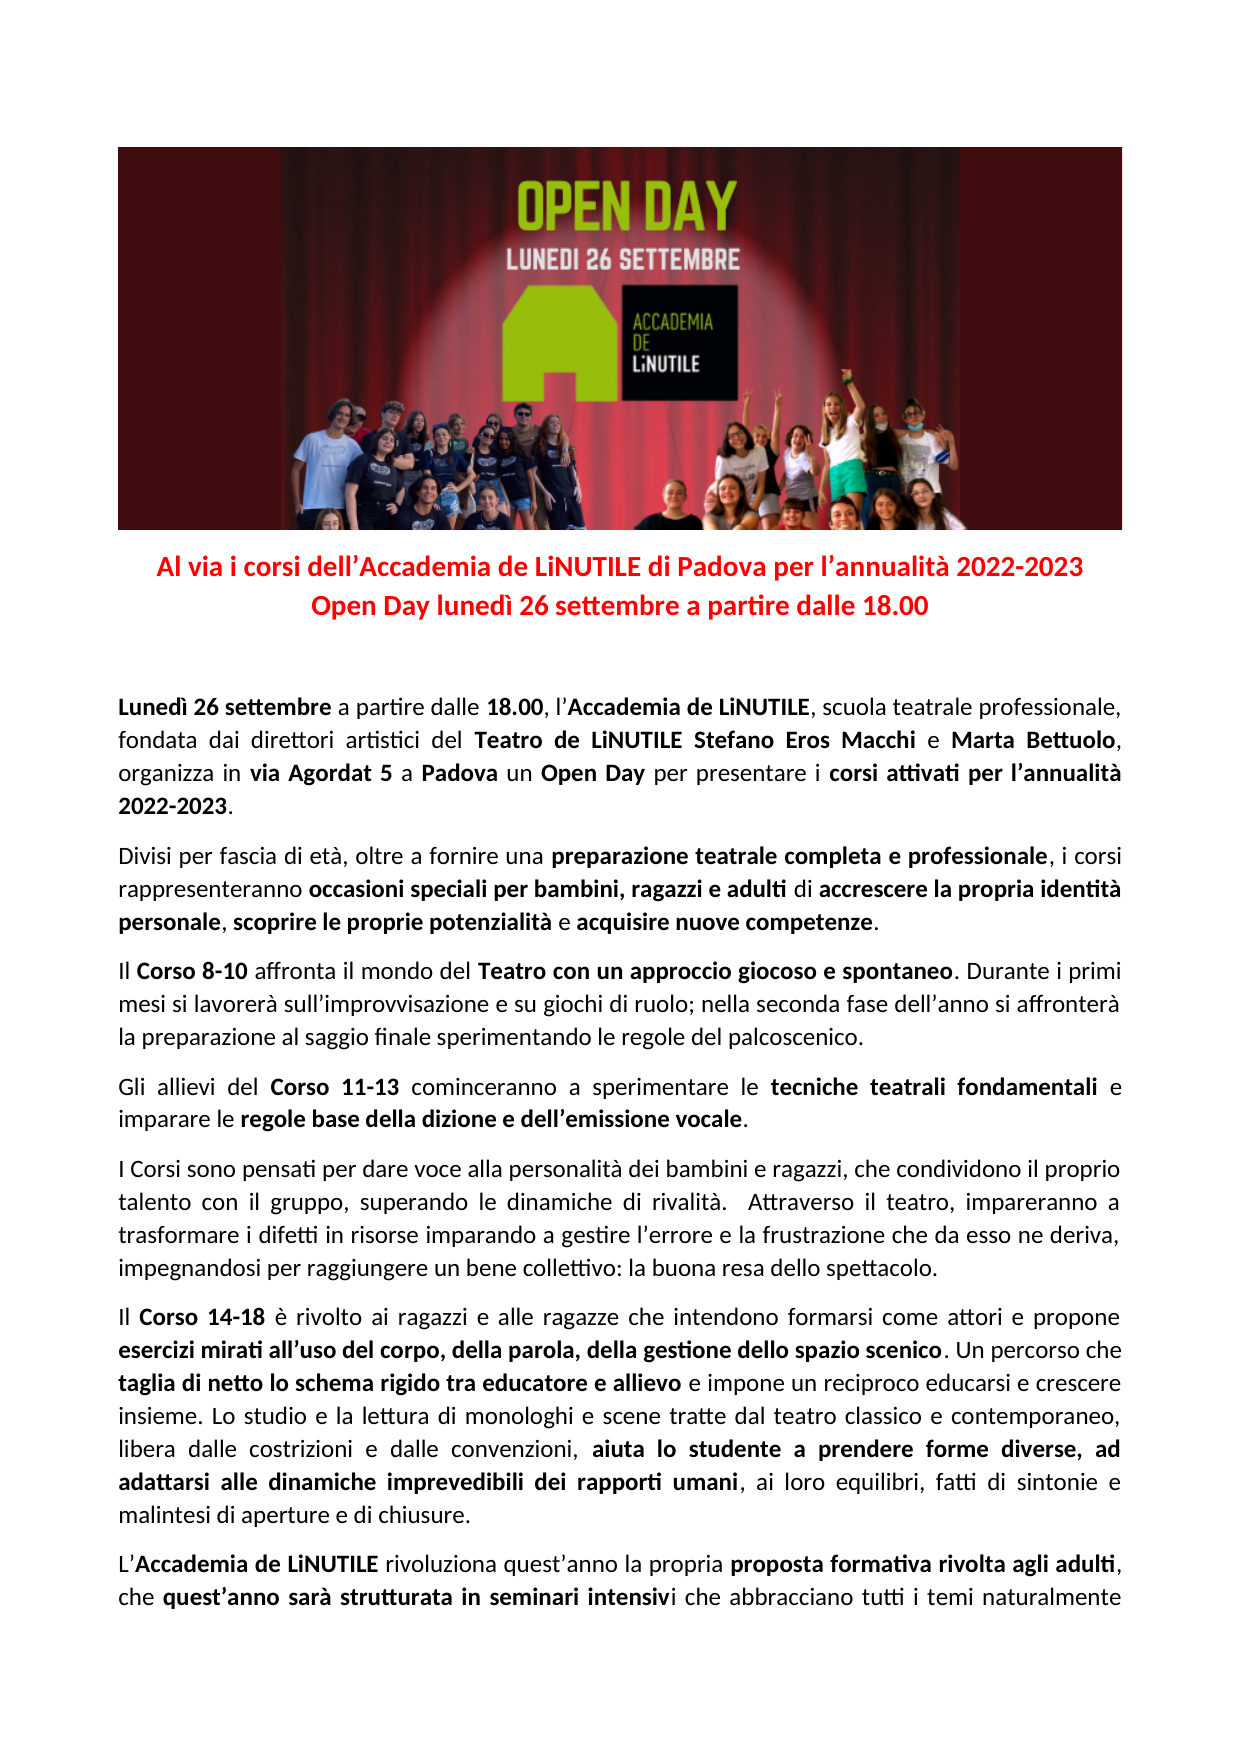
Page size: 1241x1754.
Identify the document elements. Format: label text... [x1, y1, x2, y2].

text Divisi per fascia di età, oltre a fornire una preparazione teatrale completa e professionale, i corsi rappresenteranno occasioni speciali per bambini, ragazzi e adulti di accrescere la propria identità personale, scoprire le proprie potenzialità e acquisire nuove competenze. [118, 840, 1122, 936]
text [118, 1549, 1122, 1612]
picture [118, 147, 1123, 530]
text Al via i corsi dell’Accademia de LiNUTILE di Padova per l’annualità 2022-2023 Open Day lunedì 26 settembre a partire dalle 18.00 [118, 548, 1122, 622]
text Gli allievi del Corso 11-13 cominceranno a sperimentare le tecniche teatrali fondamentali e imparare le regole base della dizione e dell’emissione vocale. [118, 1071, 1122, 1134]
text Il Corso 8-10 affronta il mondo del Teatro con un approccio giocoso e spontaneo. Durante i primi mesi si lavorerà sull’improvvisazione e su giochi di ruolo; nella seconda fase dell’anno si affronterà la preparazione al saggio finale sperimentando le regole del palcoscenico. [118, 955, 1122, 1052]
text I Corsi sono pensati per dare voce alla personalità dei bambini e ragazzi, che condividono il proprio talento con il gruppo, superando le dinamiche di rivalità. Attraverso il teatro, impareranno a trasformare i difetti in risorse imparando a gestire l’errore e la frustrazione che da esso ne deriva, impegnandosi per raggiungere un bene collettivo: la buona resa dello spettacolo. [118, 1153, 1122, 1282]
text Lunedì 26 settembre a partire dalle 18.00, l’Accademia de LiNUTILE, scuola teatrale professionale, fondata dai direttori artistici del Teatro de LiNUTILE Stefano Eros Macchi e Marta Bettuolo, organizza in via Agordat 5 a Padova un Open Day per presentare i corsi attivati per l’annualità 2022-2023. [118, 692, 1122, 821]
text Il Corso 14-18 è rivolto ai ragazzi e alle ragazze che intendono formarsi come attori e propone esercizi mirati all’uso del corpo, della parola, della gestione dello spazio scenico. Un percorso che taglia di netto lo schema rigido tra educatore e allievo e impone un reciproco educarsi e crescere insieme. Lo studio e la lettura di monologhi e scene tratte dal teatro classico e contemporaneo, libera dalle costrizioni e dalle convenzioni, aiuta lo studente a prendere forme diverse, ad adattarsi alle dinamiche imprevedibili dei rapporti umani, ai loro equilibri, fatti di sintonie e malintesi di aperture e di chiusure. [118, 1302, 1122, 1529]
